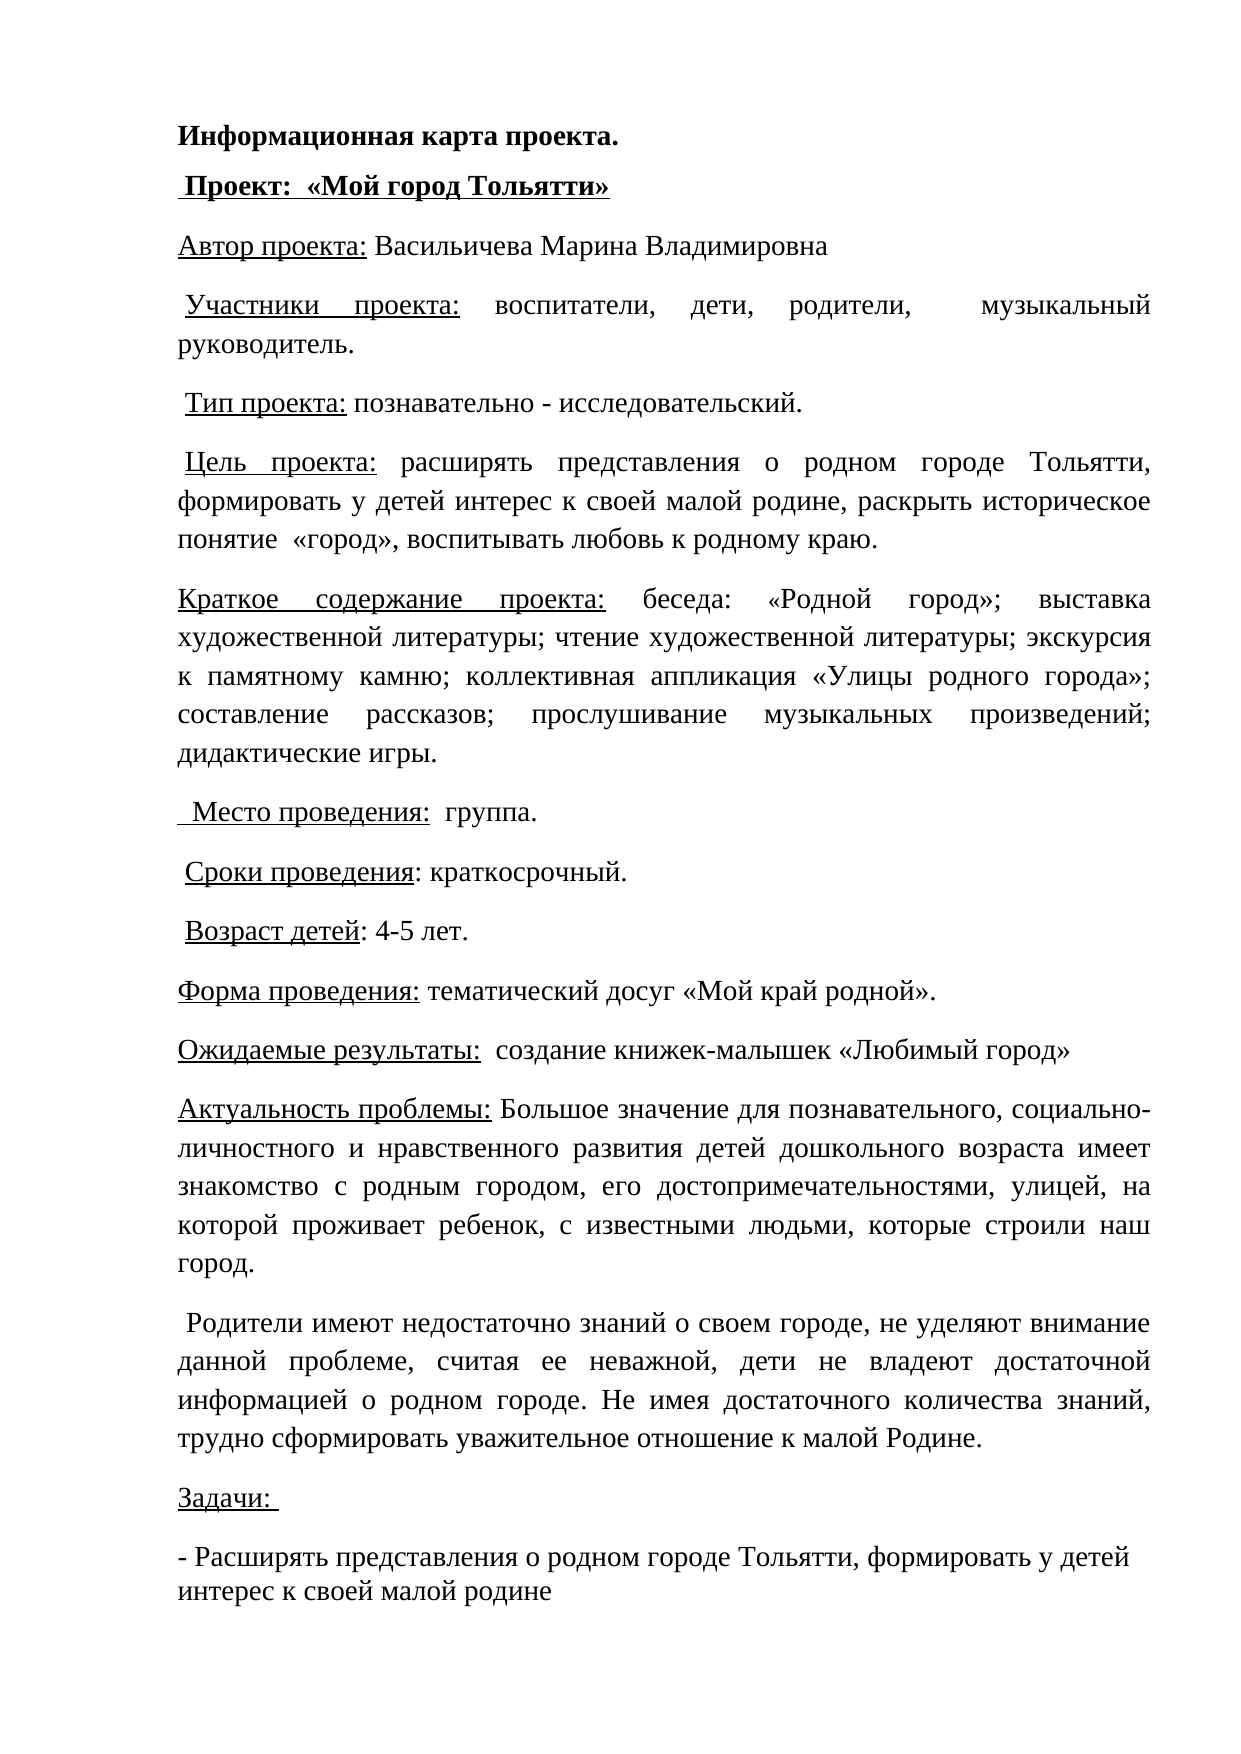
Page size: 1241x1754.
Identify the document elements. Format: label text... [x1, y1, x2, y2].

text Автор проекта: Васильичева Марина Владимировна [177, 228, 1152, 261]
text Ожидаемые результаты: создание книжек-малышек «Любимый город» [177, 1032, 1152, 1066]
text Место проведения: группа. [177, 794, 1152, 828]
text Сроки проведения: краткосрочный. [177, 854, 1152, 887]
text Актуальность проблемы: Большое значение для познавательного, социально-личностного и нравственного развития детей дошкольного возраста имеет знакомство с родным городом, его достопримечательностями, улицей, на которой проживает ребенок, с известными людьми, которые строили наш город. [177, 1091, 1152, 1279]
text Информационная карта проекта. [177, 118, 1152, 152]
text Краткое содержание проекта: беседа: «Родной город»; выставка художественной литературы; чтение художественной литературы; экскурсия к памятному камню; коллективная аппликация «Улицы родного города»; составление рассказов; прослушивание музыкальных произведений; дидактические игры. [177, 581, 1152, 769]
text Форма проведения: тематический досуг «Мой край родной». [177, 973, 1152, 1006]
text Возраст детей: 4-5 лет. [177, 913, 1152, 947]
text - Расширять представления о родном городе Тольятти, формировать у детей интерес к своей малой родине [177, 1539, 1152, 1606]
text Проект: «Мой город Тольятти» [177, 168, 1152, 202]
text Цель проекта: расширять представления о родном городе Тольятти, формировать у детей интерес к своей малой родине, раскрыть историческое понятие «город», воспитывать любовь к родному краю. [177, 444, 1152, 555]
text Тип проекта: познавательно - исследовательский. [177, 385, 1152, 419]
text Участники проекта: воспитатели, дети, родители, музыкальный руководитель. [177, 287, 1152, 359]
text Родители имеют недостаточно знаний о своем городе, не уделяют внимание данной проблеме, считая ее неважной, дети не владеют достаточной информацией о родном городе. Не имея достаточного количества знаний, трудно сформировать уважительное отношение к малой Родине. [177, 1305, 1152, 1454]
text Задачи: [177, 1480, 1152, 1513]
